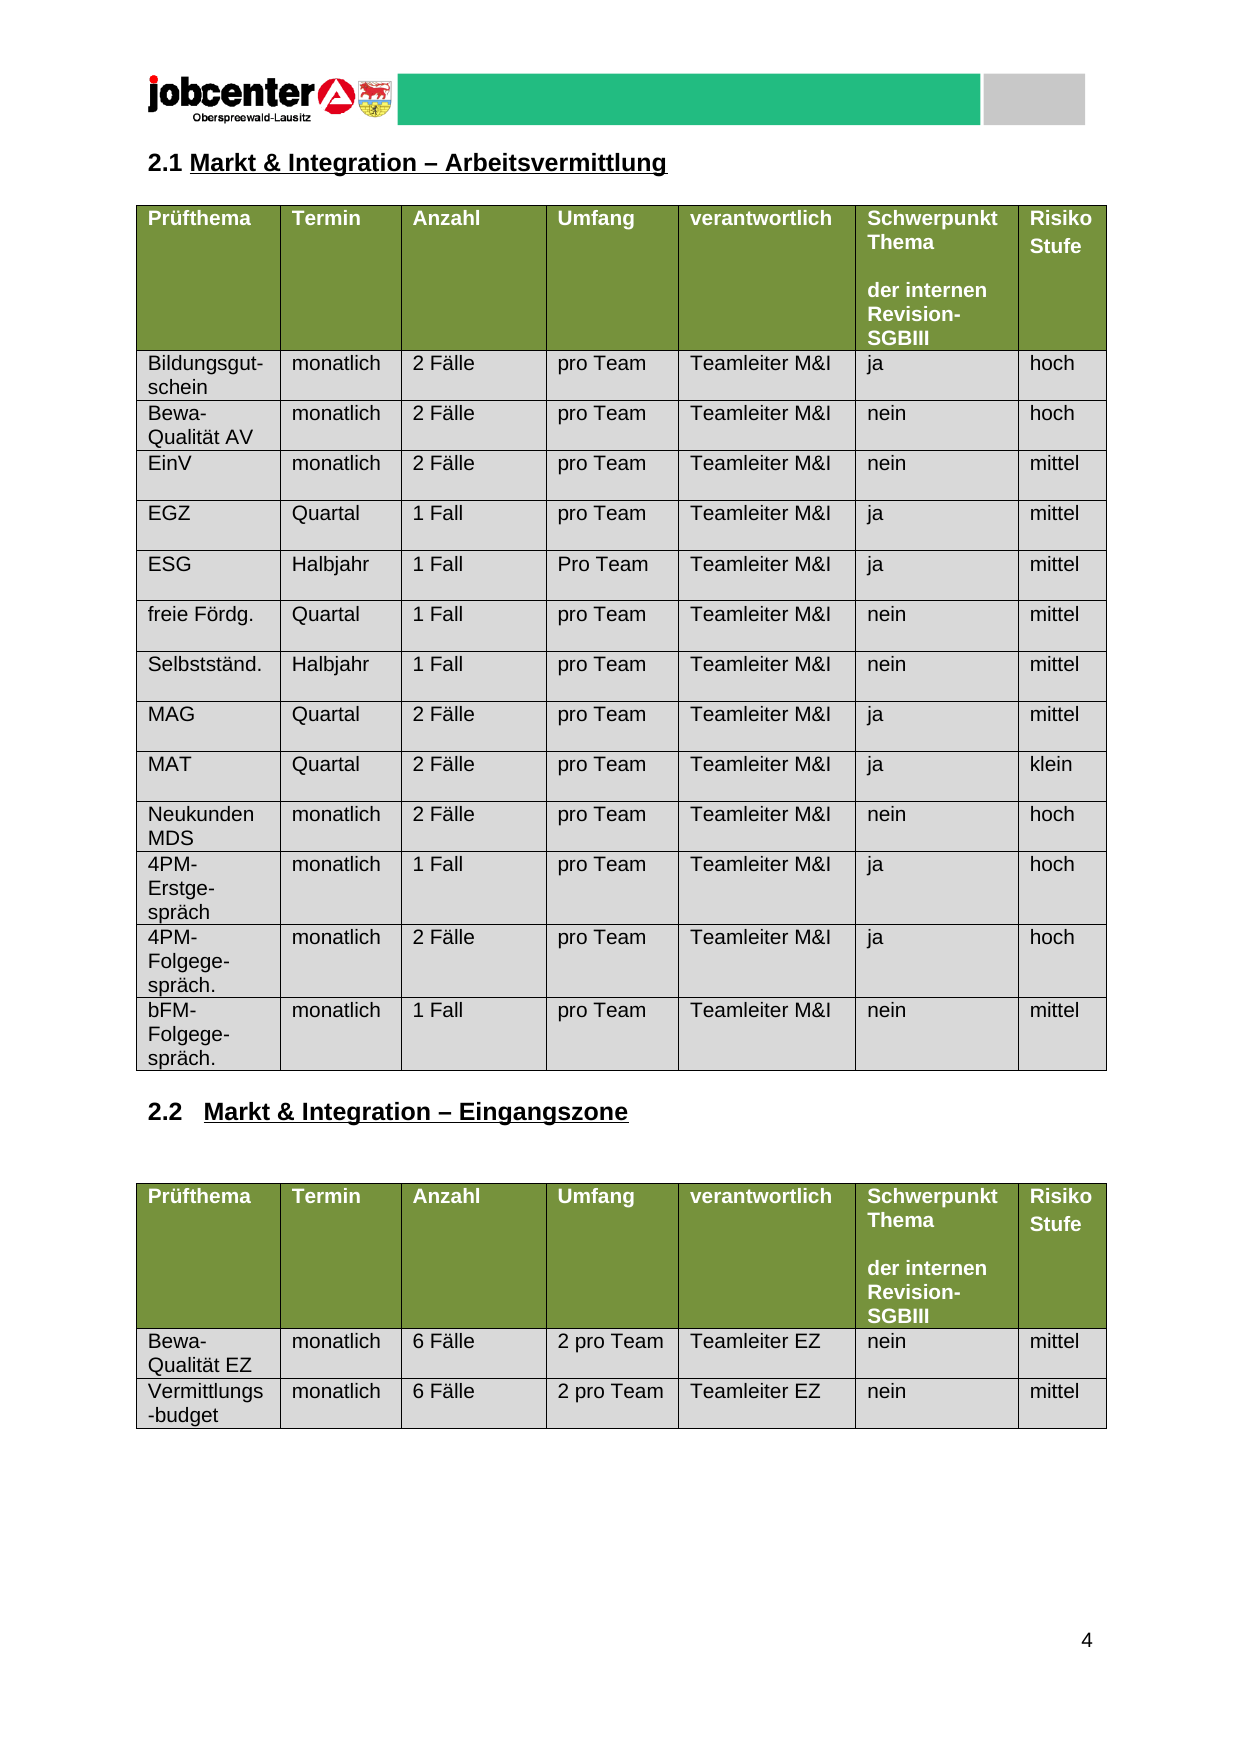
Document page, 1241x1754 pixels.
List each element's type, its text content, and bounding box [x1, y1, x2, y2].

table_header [856, 1184, 1018, 1328]
picture [147, 75, 395, 126]
table_cell pro Team [547, 925, 678, 997]
table_cell pro Team [547, 601, 678, 651]
table_cell ja [856, 702, 1018, 751]
table_cell hoch [1019, 802, 1106, 851]
table_cell Teamleiter M&I [679, 802, 855, 851]
table_header Prüfthema [137, 1184, 280, 1328]
table_cell Teamleiter M&I [679, 351, 855, 400]
table_cell Teamleiter M&I [679, 451, 855, 500]
table_cell 1 Fall [402, 652, 546, 701]
table_cell nein [856, 802, 1018, 851]
table_cell 1 Fall [402, 551, 546, 600]
text 2.1 Markt & Integration – Arbeitsvermittlung [148, 148, 1093, 176]
table_cell Pro Team [547, 551, 678, 600]
table_cell mittel [1019, 501, 1106, 550]
table_cell EGZ [137, 501, 280, 550]
table_cell Teamleiter M&I [679, 852, 855, 924]
table_cell MAT [137, 752, 280, 801]
table_cell mittel [1019, 601, 1106, 651]
table_cell freie Fördg. [137, 601, 280, 651]
table_cell monatlich [281, 1379, 401, 1428]
table_cell mittel [1019, 1329, 1106, 1378]
table_cell 4PM- Erstge-spräch [137, 852, 280, 924]
table_cell Teamleiter M&I [679, 752, 855, 801]
table_cell Selbstständ. [137, 652, 280, 701]
table_cell ESG [137, 551, 280, 600]
table_cell 2 Fälle [402, 802, 546, 851]
table_cell 2 Fälle [402, 925, 546, 997]
table_cell monatlich [281, 351, 401, 400]
table_cell 1 Fall [402, 852, 546, 924]
table_cell pro Team [547, 752, 678, 801]
table_cell pro Team [547, 852, 678, 924]
table_cell monatlich [281, 998, 401, 1070]
table_cell 1 Fall [402, 998, 546, 1070]
table_cell Teamleiter M&I [679, 998, 855, 1070]
table_cell Bewa-Qualität EZ [137, 1329, 280, 1378]
table_cell Teamleiter M&I [679, 925, 855, 997]
table_header Umfang [547, 1184, 678, 1328]
table_cell 1 Fall [402, 601, 546, 651]
table_cell nein [856, 998, 1018, 1070]
table_cell pro Team [547, 802, 678, 851]
table_cell mittel [1019, 652, 1106, 701]
table_cell 2 Fälle [402, 752, 546, 801]
table_cell Quartal [281, 601, 401, 651]
table_cell Quartal [281, 752, 401, 801]
table_cell 2 Fälle [402, 702, 546, 751]
table_cell bFM- Folgege-spräch. [137, 998, 280, 1070]
table_cell 4PM- Folgege-spräch. [137, 925, 280, 997]
table_cell pro Team [547, 652, 678, 701]
table_cell monatlich [281, 1329, 401, 1378]
table_cell pro Team [547, 998, 678, 1070]
table_header RisikoStufe [1019, 1184, 1106, 1328]
table_cell monatlich [281, 401, 401, 450]
table_cell monatlich [281, 802, 401, 851]
table_cell mittel [1019, 551, 1106, 600]
table_header Anzahl [402, 1184, 546, 1328]
table_cell Teamleiter EZ [679, 1329, 855, 1378]
table_cell monatlich [281, 925, 401, 997]
table_cell mittel [1019, 451, 1106, 500]
table_header verantwortlich [679, 206, 855, 350]
table_cell 2 pro Team [547, 1379, 678, 1428]
table_cell Quartal [281, 501, 401, 550]
table_cell klein [1019, 752, 1106, 801]
table_cell ja [856, 351, 1018, 400]
table_cell 2 pro Team [547, 1329, 678, 1378]
table_cell 2 Fälle [402, 401, 546, 450]
table_cell mittel [1019, 1379, 1106, 1428]
table_cell hoch [1019, 852, 1106, 924]
table_header Anzahl [402, 206, 546, 350]
table_cell 2 Fälle [402, 351, 546, 400]
table_cell Teamleiter EZ [679, 1379, 855, 1428]
table_cell Teamleiter M&I [679, 652, 855, 701]
table_cell Teamleiter M&I [679, 551, 855, 600]
table_cell MAG [137, 702, 280, 751]
table_cell Halbjahr [281, 652, 401, 701]
table_header Termin [281, 206, 401, 350]
table_cell ja [856, 925, 1018, 997]
table_cell nein [856, 401, 1018, 450]
table_cell pro Team [547, 702, 678, 751]
table_cell 6 Fälle [402, 1379, 546, 1428]
table_cell pro Team [547, 501, 678, 550]
table_cell hoch [1019, 401, 1106, 450]
table_cell Neukunden MDS [137, 802, 280, 851]
table_cell Quartal [281, 702, 401, 751]
table_cell ja [856, 852, 1018, 924]
table_cell mittel [1019, 998, 1106, 1070]
table_cell Vermittlungs-budget [137, 1379, 280, 1428]
table_header Umfang [547, 206, 678, 350]
table_cell Teamleiter M&I [679, 601, 855, 651]
table_cell nein [856, 1379, 1018, 1428]
table_cell pro Team [547, 401, 678, 450]
table_cell pro Team [547, 451, 678, 500]
table_cell nein [856, 1329, 1018, 1378]
table_cell Teamleiter M&I [679, 702, 855, 751]
table_cell hoch [1019, 925, 1106, 997]
table_cell 2 Fälle [402, 451, 546, 500]
table_cell 6 Fälle [402, 1329, 546, 1378]
table_cell nein [856, 451, 1018, 500]
text 2.2 Markt & Integration – Eingangszone [148, 1097, 1093, 1126]
table_cell Halbjahr [281, 551, 401, 600]
table_cell 1 Fall [402, 501, 546, 550]
table_cell pro Team [547, 351, 678, 400]
table_cell Bewa-Qualität AV [137, 401, 280, 450]
table_cell Teamleiter M&I [679, 401, 855, 450]
table_header verantwortlich [679, 1184, 855, 1328]
table_cell mittel [1019, 702, 1106, 751]
table_cell ja [856, 752, 1018, 801]
table_header RisikoStufe [1019, 206, 1106, 350]
table_cell hoch [1019, 351, 1106, 400]
table_cell Teamleiter M&I [679, 501, 855, 550]
table_cell ja [856, 551, 1018, 600]
table_cell monatlich [281, 451, 401, 500]
table_header Schwerpunkt Thema der internen Revision-SGBIII [856, 206, 1018, 350]
table_cell monatlich [281, 852, 401, 924]
table_cell nein [856, 601, 1018, 651]
table_cell Bildungsgut-schein [137, 351, 280, 400]
table_header Prüfthema [137, 206, 280, 350]
table_cell nein [856, 652, 1018, 701]
table_cell EinV [137, 451, 280, 500]
table_cell ja [856, 501, 1018, 550]
table_header Termin [281, 1184, 401, 1328]
